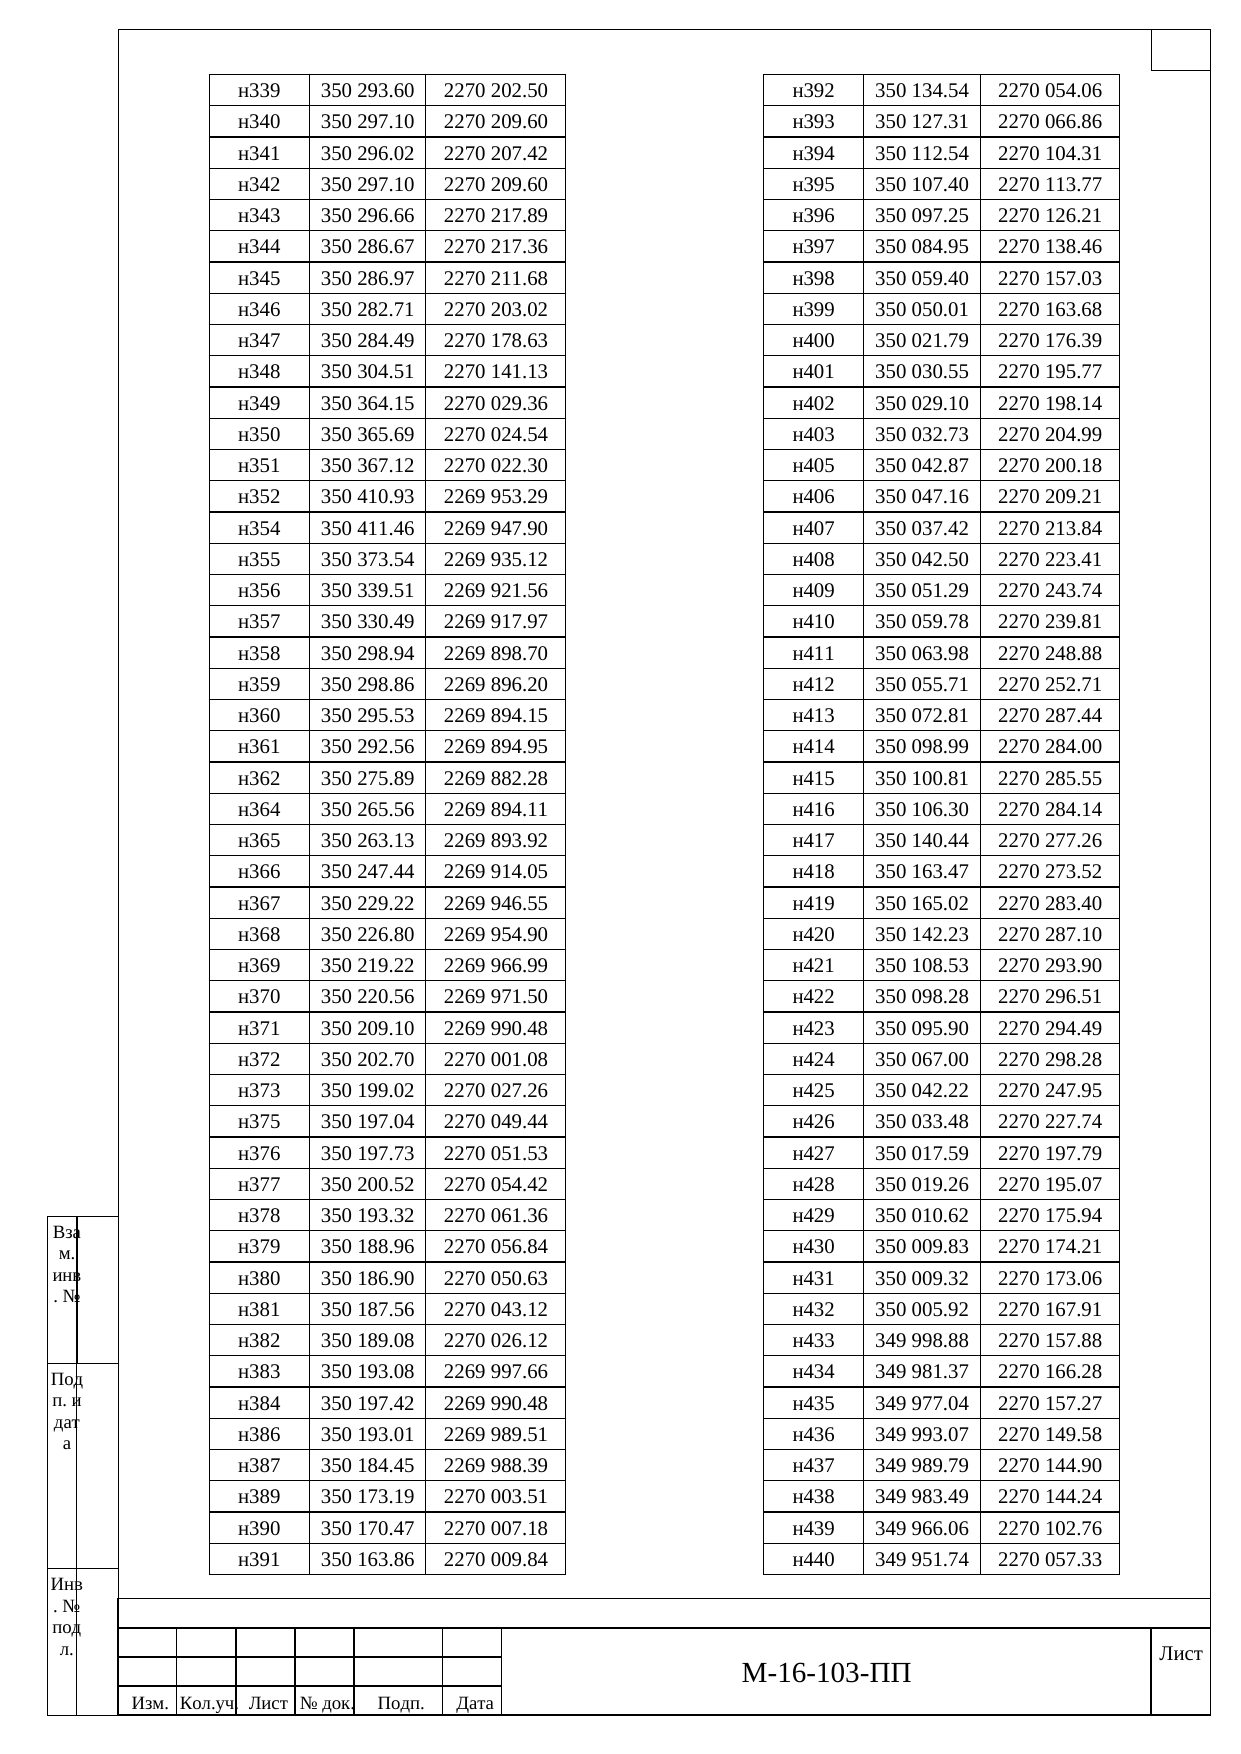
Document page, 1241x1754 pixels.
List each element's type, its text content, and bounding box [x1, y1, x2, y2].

table_cell 350 298.94 [310, 638, 425, 668]
table_cell 2270 200.18 [981, 450, 1119, 480]
table_cell 2270 204.99 [981, 419, 1119, 449]
table_cell 350 297.10 [310, 169, 425, 199]
table_cell н360 [210, 700, 309, 730]
table_cell н401 [764, 356, 863, 386]
table_cell н370 [210, 981, 309, 1011]
table_cell 2270 178.63 [426, 325, 565, 355]
table_cell н427 [764, 1138, 863, 1168]
table_cell 2270 195.77 [981, 356, 1119, 386]
table_cell 350 112.54 [864, 138, 980, 168]
table_cell 2269 947.90 [426, 513, 565, 543]
table_cell 2270 176.39 [981, 325, 1119, 355]
table_cell н379 [210, 1231, 309, 1261]
table_cell н387 [210, 1450, 309, 1480]
table_cell 2269 997.66 [426, 1356, 565, 1386]
table_cell 2270 248.88 [981, 638, 1119, 668]
table_cell н369 [210, 950, 309, 980]
table_cell 350 029.10 [864, 388, 980, 418]
table_cell н429 [764, 1200, 863, 1230]
table_cell 2269 966.99 [426, 950, 565, 980]
table_cell 2269 989.51 [426, 1419, 565, 1449]
table_cell 350 097.25 [864, 200, 980, 230]
table_cell 2270 277.26 [981, 825, 1119, 855]
table_cell 2270 157.88 [981, 1325, 1119, 1355]
table_cell 2270 243.74 [981, 575, 1119, 605]
table_cell 350 193.01 [310, 1419, 425, 1449]
table_cell н389 [210, 1481, 309, 1511]
table_cell 2270 284.14 [981, 794, 1119, 824]
table_cell 350 265.56 [310, 794, 425, 824]
table_cell 350 072.81 [864, 700, 980, 730]
table_cell н366 [210, 856, 309, 886]
table_cell 2270 252.71 [981, 669, 1119, 699]
table_cell н358 [210, 638, 309, 668]
table_cell 2270 057.33 [981, 1544, 1119, 1574]
table_cell 2270 163.68 [981, 294, 1119, 324]
table_cell н420 [764, 919, 863, 949]
table_cell н412 [764, 669, 863, 699]
table_cell н396 [764, 200, 863, 230]
table_cell 2270 198.14 [981, 388, 1119, 418]
table_cell н346 [210, 294, 309, 324]
table_cell 2270 022.30 [426, 450, 565, 480]
table_cell 2269 990.48 [426, 1388, 565, 1418]
table_cell 350 295.53 [310, 700, 425, 730]
table_cell н435 [764, 1388, 863, 1418]
table_cell 350 188.96 [310, 1231, 425, 1261]
table_cell 2269 921.56 [426, 575, 565, 605]
table_cell 350 284.49 [310, 325, 425, 355]
table_cell 2270 247.95 [981, 1075, 1119, 1105]
table_cell 350 163.86 [310, 1544, 425, 1574]
table_cell н341 [210, 138, 309, 168]
table_cell 350 197.73 [310, 1138, 425, 1168]
table_cell н343 [210, 200, 309, 230]
table_cell 2270 239.81 [981, 606, 1119, 636]
table_cell 2269 896.20 [426, 669, 565, 699]
table_cell 350 189.08 [310, 1325, 425, 1355]
table_cell 350 197.04 [310, 1106, 425, 1136]
table_cell н340 [210, 106, 309, 136]
table_cell н377 [210, 1169, 309, 1199]
table_cell 350 247.44 [310, 856, 425, 886]
table_cell 349 983.49 [864, 1481, 980, 1511]
table_cell 2270 227.74 [981, 1106, 1119, 1136]
table_cell 2270 003.51 [426, 1481, 565, 1511]
table_cell 350 127.31 [864, 106, 980, 136]
table_cell н380 [210, 1263, 309, 1293]
table_cell 2270 102.76 [981, 1513, 1119, 1543]
table_cell 350 047.16 [864, 481, 980, 511]
table_cell 350 193.08 [310, 1356, 425, 1386]
table_cell н409 [764, 575, 863, 605]
table_cell 2270 217.36 [426, 231, 565, 261]
table_cell 2270 144.90 [981, 1450, 1119, 1480]
table_cell 2270 050.63 [426, 1263, 565, 1293]
table_cell н357 [210, 606, 309, 636]
table_cell н372 [210, 1044, 309, 1074]
table_cell н398 [764, 263, 863, 293]
table_cell 2270 024.54 [426, 419, 565, 449]
table_cell н395 [764, 169, 863, 199]
table_cell 2269 914.05 [426, 856, 565, 886]
table_cell н373 [210, 1075, 309, 1105]
table_cell 350 229.22 [310, 888, 425, 918]
table_cell н431 [764, 1263, 863, 1293]
table_cell 350 365.69 [310, 419, 425, 449]
table_cell н417 [764, 825, 863, 855]
table_cell 2270 027.26 [426, 1075, 565, 1105]
table_cell 350 197.42 [310, 1388, 425, 1418]
table_cell н350 [210, 419, 309, 449]
table_cell н438 [764, 1481, 863, 1511]
table_cell н376 [210, 1138, 309, 1168]
table_cell 2270 001.08 [426, 1044, 565, 1074]
table_cell 350 187.56 [310, 1294, 425, 1324]
table_cell 350 134.54 [864, 75, 980, 105]
table_cell 350 063.98 [864, 638, 980, 668]
table_cell 350 282.71 [310, 294, 425, 324]
table_cell 2269 882.28 [426, 763, 565, 793]
table_cell 2270 202.50 [426, 75, 565, 105]
table_cell н386 [210, 1419, 309, 1449]
table_cell н414 [764, 731, 863, 761]
table_cell 2270 175.94 [981, 1200, 1119, 1230]
table_cell 2270 174.21 [981, 1231, 1119, 1261]
table_cell н362 [210, 763, 309, 793]
table_cell н365 [210, 825, 309, 855]
table_cell 2270 167.91 [981, 1294, 1119, 1324]
table_cell н410 [764, 606, 863, 636]
table_cell 349 989.79 [864, 1450, 980, 1480]
table_cell н433 [764, 1325, 863, 1355]
table_cell 2269 971.50 [426, 981, 565, 1011]
table_cell 350 009.83 [864, 1231, 980, 1261]
table_cell н408 [764, 544, 863, 574]
table_cell 350 098.28 [864, 981, 980, 1011]
table_cell н428 [764, 1169, 863, 1199]
table_cell н391 [210, 1544, 309, 1574]
table_cell 350 286.67 [310, 231, 425, 261]
table_cell н419 [764, 888, 863, 918]
table_cell н418 [764, 856, 863, 886]
table_cell 350 032.73 [864, 419, 980, 449]
table_cell 350 220.56 [310, 981, 425, 1011]
table_cell 350 100.81 [864, 763, 980, 793]
table_cell 2270 144.24 [981, 1481, 1119, 1511]
table_cell н368 [210, 919, 309, 949]
table_cell 2270 061.36 [426, 1200, 565, 1230]
table_cell н421 [764, 950, 863, 980]
table_cell 350 330.49 [310, 606, 425, 636]
table_cell 2270 066.86 [981, 106, 1119, 136]
table_cell 2270 296.51 [981, 981, 1119, 1011]
table_cell н394 [764, 138, 863, 168]
table_cell 350 373.54 [310, 544, 425, 574]
table_cell 2269 990.48 [426, 1013, 565, 1043]
table_cell 2269 946.55 [426, 888, 565, 918]
table_cell н356 [210, 575, 309, 605]
table_cell н426 [764, 1106, 863, 1136]
table_cell 350 193.32 [310, 1200, 425, 1230]
table_cell 350 055.71 [864, 669, 980, 699]
table_cell н432 [764, 1294, 863, 1324]
table_cell 350 005.92 [864, 1294, 980, 1324]
table_cell 350 042.22 [864, 1075, 980, 1105]
table_cell 2270 051.53 [426, 1138, 565, 1168]
table_cell 350 202.70 [310, 1044, 425, 1074]
table_cell 350 173.19 [310, 1481, 425, 1511]
table_cell 350 410.93 [310, 481, 425, 511]
table_cell 350 009.32 [864, 1263, 980, 1293]
table_cell 349 981.37 [864, 1356, 980, 1386]
table_cell н397 [764, 231, 863, 261]
table_cell н384 [210, 1388, 309, 1418]
table_cell 350 021.79 [864, 325, 980, 355]
table_cell 2270 283.40 [981, 888, 1119, 918]
table_cell 2270 284.00 [981, 731, 1119, 761]
table_cell н349 [210, 388, 309, 418]
table_cell н342 [210, 169, 309, 199]
table_cell н406 [764, 481, 863, 511]
table_cell н415 [764, 763, 863, 793]
table_cell 350 293.60 [310, 75, 425, 105]
table_cell 2270 166.28 [981, 1356, 1119, 1386]
table_cell н351 [210, 450, 309, 480]
table_cell 350 367.12 [310, 450, 425, 480]
table_cell н424 [764, 1044, 863, 1074]
table_cell 350 142.23 [864, 919, 980, 949]
table_cell 350 165.02 [864, 888, 980, 918]
table_cell 2270 009.84 [426, 1544, 565, 1574]
table_cell 350 042.50 [864, 544, 980, 574]
table_cell н392 [764, 75, 863, 105]
table_cell н378 [210, 1200, 309, 1230]
table_cell н367 [210, 888, 309, 918]
table_cell 350 050.01 [864, 294, 980, 324]
table_cell н371 [210, 1013, 309, 1043]
table_cell 2269 898.70 [426, 638, 565, 668]
table_cell 350 296.66 [310, 200, 425, 230]
table_cell 2270 211.68 [426, 263, 565, 293]
table_cell 350 051.29 [864, 575, 980, 605]
table_cell 2270 287.10 [981, 919, 1119, 949]
table_cell 2270 217.89 [426, 200, 565, 230]
table_cell 2269 894.11 [426, 794, 565, 824]
table_cell 2269 953.29 [426, 481, 565, 511]
table_cell н400 [764, 325, 863, 355]
table_cell 2270 007.18 [426, 1513, 565, 1543]
table_cell 2270 113.77 [981, 169, 1119, 199]
table_cell 2270 203.02 [426, 294, 565, 324]
table_cell 350 296.02 [310, 138, 425, 168]
table_cell 350 067.00 [864, 1044, 980, 1074]
table_cell 349 966.06 [864, 1513, 980, 1543]
table_cell 2269 988.39 [426, 1450, 565, 1480]
table_cell 2270 213.84 [981, 513, 1119, 543]
table_cell 349 993.07 [864, 1419, 980, 1449]
table_cell н413 [764, 700, 863, 730]
table_cell 2270 294.49 [981, 1013, 1119, 1043]
table_cell 350 163.47 [864, 856, 980, 886]
table_cell 2270 209.60 [426, 106, 565, 136]
table_cell н390 [210, 1513, 309, 1543]
table_cell н439 [764, 1513, 863, 1543]
table_cell 350 095.90 [864, 1013, 980, 1043]
table_cell н345 [210, 263, 309, 293]
table_cell н361 [210, 731, 309, 761]
table_cell 350 030.55 [864, 356, 980, 386]
table_cell 350 297.10 [310, 106, 425, 136]
table_cell 350 286.97 [310, 263, 425, 293]
table_cell 350 364.15 [310, 388, 425, 418]
table_cell н355 [210, 544, 309, 574]
table_cell н405 [764, 450, 863, 480]
table_cell н382 [210, 1325, 309, 1355]
table_cell 2270 026.12 [426, 1325, 565, 1355]
table_cell 350 037.42 [864, 513, 980, 543]
table_cell 350 019.26 [864, 1169, 980, 1199]
table_cell н416 [764, 794, 863, 824]
table_cell н436 [764, 1419, 863, 1449]
table_cell н352 [210, 481, 309, 511]
table_cell 2270 149.58 [981, 1419, 1119, 1449]
table_cell 2269 935.12 [426, 544, 565, 574]
table_cell н425 [764, 1075, 863, 1105]
table_cell 2270 298.28 [981, 1044, 1119, 1074]
table_cell н347 [210, 325, 309, 355]
table_cell 350 339.51 [310, 575, 425, 605]
table_cell 2269 894.95 [426, 731, 565, 761]
table_cell 350 170.47 [310, 1513, 425, 1543]
table_cell н399 [764, 294, 863, 324]
table_cell 350 107.40 [864, 169, 980, 199]
table_cell 350 298.86 [310, 669, 425, 699]
table_cell 350 140.44 [864, 825, 980, 855]
table_cell 350 186.90 [310, 1263, 425, 1293]
table_cell 350 084.95 [864, 231, 980, 261]
table_cell 2270 049.44 [426, 1106, 565, 1136]
table_cell 350 263.13 [310, 825, 425, 855]
table_cell 349 977.04 [864, 1388, 980, 1418]
table_cell 2270 223.41 [981, 544, 1119, 574]
table_cell 349 951.74 [864, 1544, 980, 1574]
table_cell 350 010.62 [864, 1200, 980, 1230]
table_cell 2269 893.92 [426, 825, 565, 855]
table_cell н383 [210, 1356, 309, 1386]
table_cell 2270 157.03 [981, 263, 1119, 293]
table_cell 350 184.45 [310, 1450, 425, 1480]
table_cell н403 [764, 419, 863, 449]
table_cell н402 [764, 388, 863, 418]
table_cell 2270 126.21 [981, 200, 1119, 230]
table_cell 350 219.22 [310, 950, 425, 980]
table_cell 350 042.87 [864, 450, 980, 480]
table_cell 350 304.51 [310, 356, 425, 386]
table_cell 2270 029.36 [426, 388, 565, 418]
table_cell 350 226.80 [310, 919, 425, 949]
table_cell н339 [210, 75, 309, 105]
table_cell н411 [764, 638, 863, 668]
table_cell н375 [210, 1106, 309, 1136]
table_cell 350 098.99 [864, 731, 980, 761]
table_cell 350 108.53 [864, 950, 980, 980]
table_cell 2270 285.55 [981, 763, 1119, 793]
table_cell 2270 273.52 [981, 856, 1119, 886]
table_cell 2270 293.90 [981, 950, 1119, 980]
table_cell н437 [764, 1450, 863, 1480]
table_cell н422 [764, 981, 863, 1011]
table_cell 2270 054.06 [981, 75, 1119, 105]
table_cell 2270 141.13 [426, 356, 565, 386]
table_cell 2270 104.31 [981, 138, 1119, 168]
table_cell н393 [764, 106, 863, 136]
table_cell н348 [210, 356, 309, 386]
table_cell н430 [764, 1231, 863, 1261]
table_cell н423 [764, 1013, 863, 1043]
table_cell 350 033.48 [864, 1106, 980, 1136]
table_cell 2270 209.21 [981, 481, 1119, 511]
table_cell 2270 209.60 [426, 169, 565, 199]
table_cell н364 [210, 794, 309, 824]
table_cell 2269 954.90 [426, 919, 565, 949]
table_cell н359 [210, 669, 309, 699]
table_cell 2270 173.06 [981, 1263, 1119, 1293]
table_cell 2270 056.84 [426, 1231, 565, 1261]
table_cell н434 [764, 1356, 863, 1386]
table_cell 2270 043.12 [426, 1294, 565, 1324]
table_cell 350 411.46 [310, 513, 425, 543]
table_cell н354 [210, 513, 309, 543]
table_cell 2270 197.79 [981, 1138, 1119, 1168]
table_cell 2269 894.15 [426, 700, 565, 730]
table_cell 350 292.56 [310, 731, 425, 761]
table_cell 350 106.30 [864, 794, 980, 824]
table_cell 350 209.10 [310, 1013, 425, 1043]
table_cell 2270 195.07 [981, 1169, 1119, 1199]
table_cell 350 199.02 [310, 1075, 425, 1105]
table_cell 2269 917.97 [426, 606, 565, 636]
table_cell 2270 287.44 [981, 700, 1119, 730]
table_cell 2270 138.46 [981, 231, 1119, 261]
table_cell н440 [764, 1544, 863, 1574]
table_cell н344 [210, 231, 309, 261]
table_cell 2270 054.42 [426, 1169, 565, 1199]
table_cell 350 200.52 [310, 1169, 425, 1199]
table_cell 349 998.88 [864, 1325, 980, 1355]
table_cell 350 059.40 [864, 263, 980, 293]
table_cell 350 275.89 [310, 763, 425, 793]
table_cell н381 [210, 1294, 309, 1324]
table_cell н407 [764, 513, 863, 543]
table_cell 2270 207.42 [426, 138, 565, 168]
table_cell 350 017.59 [864, 1138, 980, 1168]
table_cell 350 059.78 [864, 606, 980, 636]
table_cell 2270 157.27 [981, 1388, 1119, 1418]
